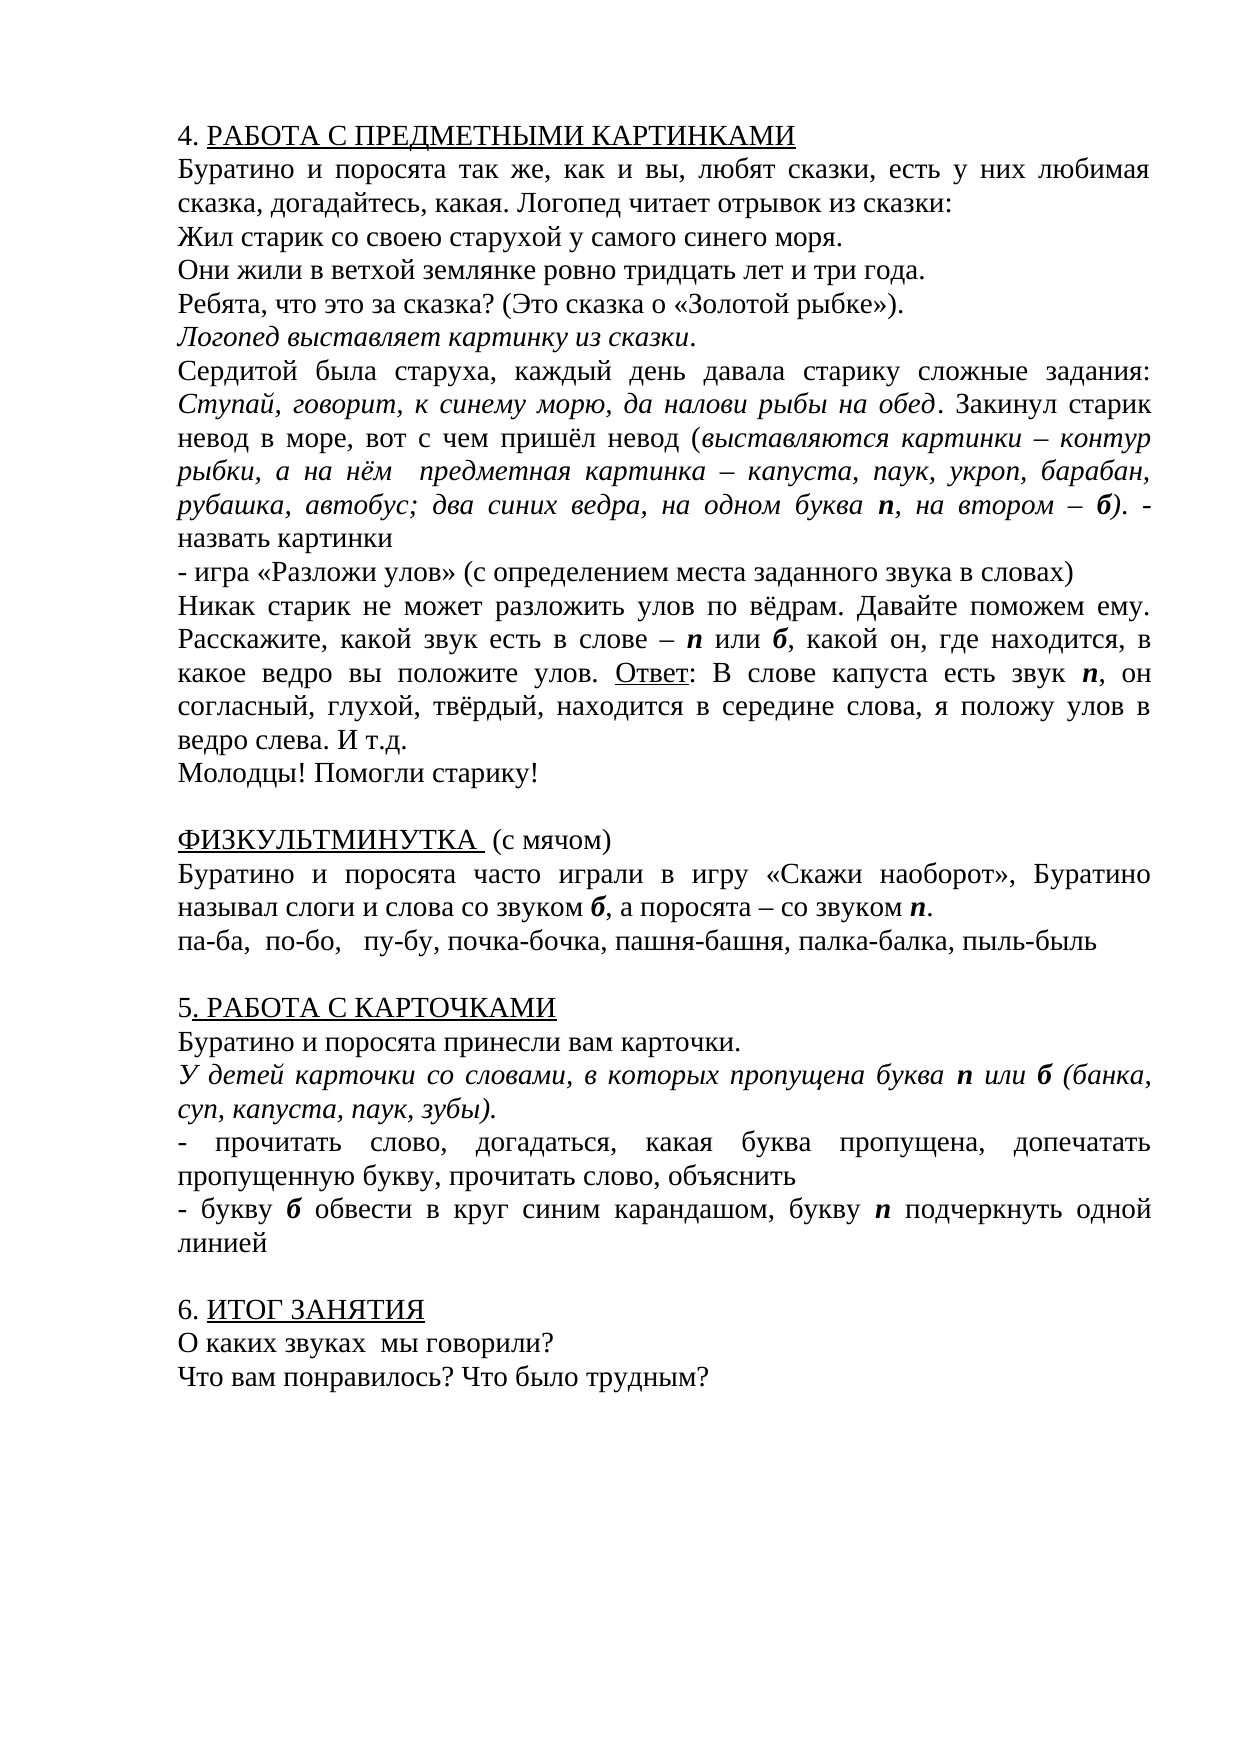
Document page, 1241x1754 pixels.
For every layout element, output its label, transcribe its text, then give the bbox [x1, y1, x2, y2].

text Что вам понравилось? Что было трудным? [177, 1359, 1152, 1393]
text - игра «Разложи улов» (с определением места заданного звука в словах) [177, 554, 1152, 588]
text ФИЗКУЛЬТМИНУТКА (с мячом) [177, 822, 1152, 856]
text 6. ИТОГ ЗАНЯТИЯ [177, 1292, 1152, 1326]
text - прочитать слово, догадаться, какая буква пропущена, допечатать пропущенную букву, прочитать слово, объяснить [177, 1124, 1152, 1191]
text 4. РАБОТА С ПРЕДМЕТНЫМИ КАРТИНКАМИ [177, 118, 1152, 152]
text Жил старик со своею старухой у самого синего моря. [177, 219, 1152, 252]
text Они жили в ветхой землянке ровно тридцать лет и три года. [177, 252, 1152, 286]
text У детей карточки со словами, в которых пропущена буква п или б (банка, суп, капуста, паук, зубы). [177, 1057, 1152, 1124]
text Буратино и поросята так же, как и вы, любят сказки, есть у них любимая сказка, догадайтесь, какая. Логопед читает отрывок из сказки: [177, 152, 1152, 219]
text Сердитой была старуха, каждый день давала старику сложные задания: Ступай, говорит, к синему морю, да налови рыбы на обед. Закинул старик невод в море, вот с чем пришёл невод (выставляются картинки – контур рыбки, а на нём предметная картинка – капуста, паук, укроп, барабан, рубашка, автобус; два синих ведра, на одном буква п, на втором – б). - назвать картинки [177, 353, 1152, 554]
text Логопед выставляет картинку из сказки. [177, 319, 1152, 353]
text 5. РАБОТА С КАРТОЧКАМИ [177, 990, 1152, 1024]
text - букву б обвести в круг синим карандашом, букву п подчеркнуть одной линией [177, 1191, 1152, 1258]
text па-ба, по-бо, пу-бу, почка-бочка, пашня-башня, палка-балка, пыль-быль [177, 923, 1152, 957]
text Буратино и поросята часто играли в игру «Скажи наоборот», Буратино называл слоги и слова со звуком б, а поросята – со звуком п. [177, 856, 1152, 923]
text Никак старик не может разложить улов по вёдрам. Давайте поможем ему. Расскажите, какой звук есть в слове – п или б, какой он, где находится, в какое ведро вы положите улов. Ответ: В слове капуста есть звук п, он согласный, глухой, твёрдый, находится в середине слова, я положу улов в ведро слева. И т.д. [177, 588, 1152, 755]
text Буратино и поросята принесли вам карточки. [177, 1024, 1152, 1057]
text Ребята, что это за сказка? (Это сказка о «Золотой рыбке»). [177, 286, 1152, 319]
text Молодцы! Помогли старику! [177, 755, 1152, 789]
text О каких звуках мы говорили? [177, 1326, 1152, 1359]
